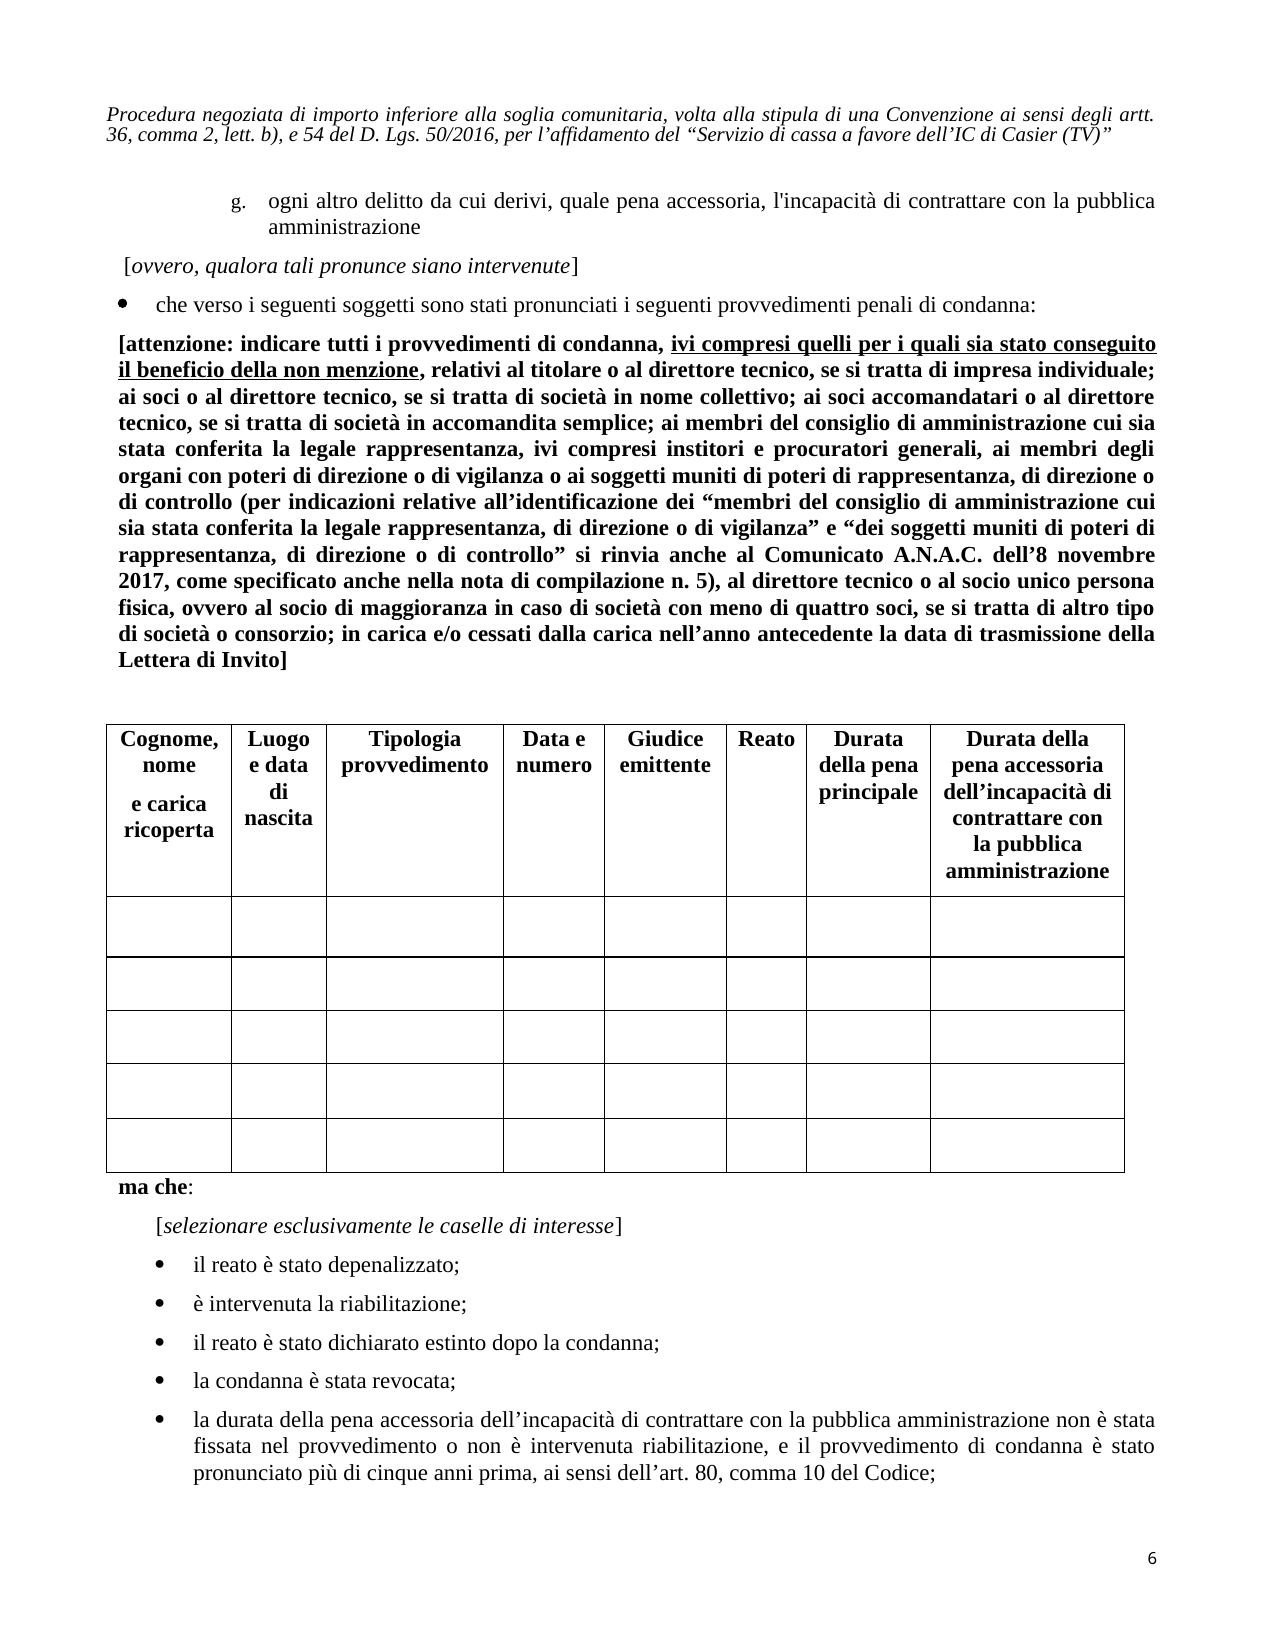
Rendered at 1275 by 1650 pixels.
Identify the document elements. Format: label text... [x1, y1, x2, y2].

table_cell [107, 958, 231, 1009]
list ogni altro delitto da cui derivi, quale pena accessoria, l'incapacità di contrattare con la pubblica amministrazione [231, 187, 1157, 239]
table_header Luogo e data di nascita [232, 725, 326, 896]
table_cell [931, 1011, 1124, 1063]
table_cell [232, 1064, 326, 1118]
table_header Tipologia provvedimento [327, 725, 503, 896]
table_cell [807, 958, 930, 1009]
table_cell [807, 1119, 930, 1172]
table_cell [504, 1119, 604, 1172]
text [ovvero, qualora tali pronunce siano intervenute] [118, 252, 1157, 278]
table_header Cognome, nome e carica ricoperta [107, 725, 231, 896]
text [selezionare esclusivamente le caselle di interesse] [112, 1212, 1157, 1238]
table_cell [727, 958, 806, 1009]
table_cell [931, 1064, 1124, 1118]
table_cell [605, 1064, 726, 1118]
table_header Giudice emittente [605, 725, 726, 896]
table_cell [727, 1011, 806, 1063]
table_cell [807, 897, 930, 956]
table_cell [504, 1064, 604, 1118]
table_header Reato [727, 725, 806, 896]
list la durata della pena accessoria dell’incapacità di contrattare con la pubblica amministrazione non è stata fissata nel provvedimento o non è intervenuta riabilitazione, e il provvedimento di condanna è stato pronunciato più di cinque anni prima, ai sensi dell’art. 80, comma 10 del Codice; [156, 1406, 1157, 1485]
table_cell [232, 1119, 326, 1172]
table_cell [327, 1011, 503, 1063]
table_header Durata della pena principale [807, 725, 930, 896]
table_cell [605, 958, 726, 1009]
table_cell [727, 897, 806, 956]
table_cell [107, 1119, 231, 1172]
table_cell [504, 897, 604, 956]
table_cell [727, 1119, 806, 1172]
table_cell [807, 1011, 930, 1063]
table_cell [931, 897, 1124, 956]
table_cell [327, 1119, 503, 1172]
list la condanna è stata revocata; [156, 1367, 1157, 1394]
table_cell [327, 958, 503, 1009]
list il reato è stato dichiarato estinto dopo la condanna; [156, 1328, 1157, 1355]
table_cell [327, 897, 503, 956]
list è intervenuta la riabilitazione; [156, 1290, 1157, 1316]
table_cell [107, 1064, 231, 1118]
table_header Data e numero [504, 725, 604, 896]
table_cell [232, 897, 326, 956]
list che verso i seguenti soggetti sono stati pronunciati i seguenti provvedimenti penali di condanna: [118, 291, 1157, 317]
text ma che: [118, 1173, 1157, 1199]
table_cell [327, 1064, 503, 1118]
table_cell [807, 1064, 930, 1118]
table_cell [504, 1011, 604, 1063]
text [attenzione: indicare tutti i provvedimenti di condanna, ivi compresi quelli per i quali sia stato conseguito il beneficio della non menzione, relativi al titolare o al direttore tecnico, se si tratta di impresa individuale; ai soci o al direttore tecnico, se si tratta di società in nome collettivo; ai soci accomandatari o al direttore tecnico, se si tratta di società in accomandita semplice; ai membri del consiglio di amministrazione cui sia stata conferita la legale rappresentanza, ivi compresi institori e procuratori generali, ai membri degli organi con poteri di direzione o di vigilanza o ai soggetti muniti di poteri di rappresentanza, di direzione o di controllo (per indicazioni relative all’identificazione dei “membri del consiglio di amministrazione cui sia stata conferita la legale rappresentanza, di direzione o di vigilanza” e “dei soggetti muniti di poteri di rappresentanza, di direzione o di controllo” si rinvia anche al Comunicato A.N.A.C. dell’8 novembre 2017, come specificato anche nella nota di compilazione n. 5), al direttore tecnico o al socio unico persona fisica, ovvero al socio di maggioranza in caso di società con meno di quattro soci, se si tratta di altro tipo di società o consorzio; in carica e/o cessati dalla carica nell’anno antecedente la data di trasmissione della Lettera di Invito] [118, 330, 1157, 673]
table_cell [605, 1119, 726, 1172]
table_cell [931, 1119, 1124, 1172]
table_cell [107, 897, 231, 956]
list il reato è stato depenalizzato; [156, 1251, 1157, 1277]
table_cell [931, 958, 1124, 1009]
table_cell [605, 1011, 726, 1063]
table_cell [232, 958, 326, 1009]
table_cell [727, 1064, 806, 1118]
table_cell [232, 1011, 326, 1063]
table_cell [107, 1011, 231, 1063]
table_cell [504, 958, 604, 1009]
table_cell [605, 897, 726, 956]
table_header Durata della pena accessoria dell’incapacità di contrattare con la pubblica amministrazione [931, 725, 1124, 896]
